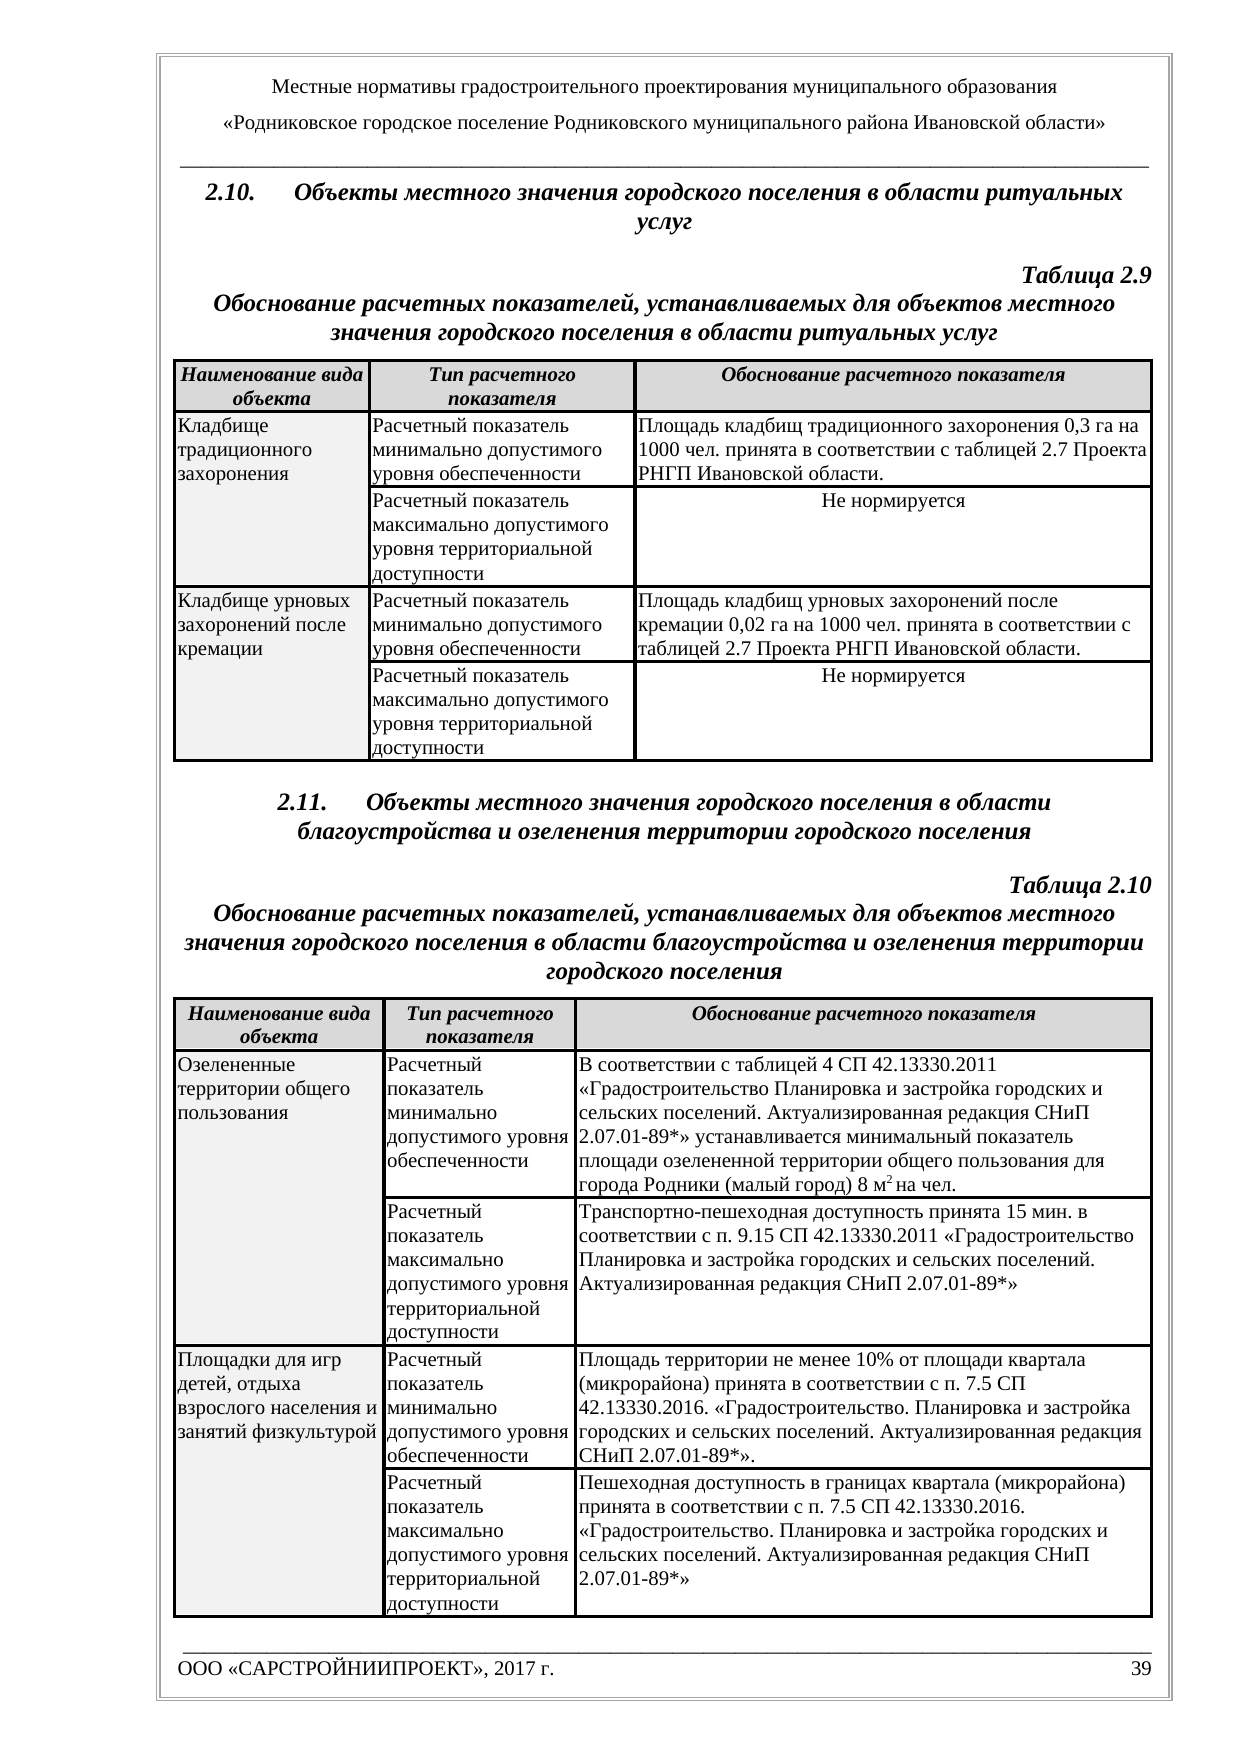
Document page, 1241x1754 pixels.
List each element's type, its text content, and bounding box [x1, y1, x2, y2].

table_cell Транспортно-пешеходная доступность принята 15 мин. в соответствии с п. 9.15 СП 42.13330.2011 «Градостроительство Планировка и застройка городских и сельских поселений. Актуализированная редакция СНиП 2.07.01-89*» [577, 1199, 1150, 1343]
subtitle Объекты местного значения городского поселения в области благоустройства и озеленения территории городского поселения [177, 787, 1152, 845]
table_header Наименование вида объекта [176, 362, 368, 410]
table_cell Площадь территории не менее 10% от площади квартала (микрорайона) принята в соответствии с п. 7.5 СП 42.13330.2016. «Градостроительство. Планировка и застройка городских и сельских поселений. Актуализированная редакция СНиП 2.07.01-89*». [577, 1347, 1150, 1467]
table_cell Кладбище урновых захоронений после кремации [176, 588, 368, 759]
table_cell Расчетный показатель максимально допустимого уровня территориальной доступности [371, 663, 633, 759]
text Обоснование расчетных показателей, устанавливаемых для объектов местного значения городского поселения в области ритуальных услуг [177, 288, 1152, 346]
table_header Тип расчетного показателя [386, 1000, 574, 1048]
table_cell Расчетный показатель минимально допустимого уровня обеспеченности [371, 588, 633, 660]
table_cell Расчетный показатель максимально допустимого уровня территориальной доступности [386, 1470, 574, 1614]
table_cell Расчетный показатель максимально допустимого уровня территориальной доступности [371, 488, 633, 584]
table_cell Расчетный показатель минимально допустимого уровня обеспеченности [371, 413, 633, 485]
subtitle Объекты местного значения городского поселения в области ритуальных услуг [177, 177, 1152, 235]
table_cell Кладбище традиционного захоронения [176, 413, 368, 584]
table_header Обоснование расчетного показателя [577, 1000, 1150, 1048]
table_header Обоснование расчетного показателя [637, 362, 1150, 410]
text Обоснование расчетных показателей, устанавливаемых для объектов местного значения городского поселения в области благоустройства и озеленения территории городского поселения [177, 898, 1152, 985]
table_header Тип расчетного показателя [371, 362, 633, 410]
table_cell Площадь кладбищ традиционного захоронения 0,3 га на 1000 чел. принята в соответствии с таблицей 2.7 Проекта РНГП Ивановской области. [637, 413, 1150, 485]
table_cell Не нормируется [637, 488, 1150, 584]
table_cell Площадки для игр детей, отдыха взрослого населения и занятий физкультурой [176, 1347, 382, 1614]
text Таблица 2.10 [177, 870, 1152, 898]
text Таблица 2.9 [177, 260, 1152, 288]
table_cell Площадь кладбищ урновых захоронений после кремации 0,02 га на 1000 чел. принята в соответствии с таблицей 2.7 Проекта РНГП Ивановской области. [637, 588, 1150, 660]
table_cell В соответствии с таблицей 4 СП 42.13330.2011 «Градостроительство Планировка и застройка городских и сельских поселений. Актуализированная редакция СНиП 2.07.01-89*» устанавливается минимальный показатель площади озелененной территории общего пользования для города Родники (малый город) 8 м2 на чел. [577, 1052, 1150, 1196]
table_cell Озелененные территории общего пользования [176, 1052, 382, 1343]
table_cell Расчетный показатель максимально допустимого уровня территориальной доступности [386, 1199, 574, 1343]
table_cell Расчетный показатель минимально допустимого уровня обеспеченности [386, 1052, 574, 1196]
table_cell Пешеходная доступность в границах квартала (микрорайона) принята в соответствии с п. 7.5 СП 42.13330.2016. «Градостроительство. Планировка и застройка городских и сельских поселений. Актуализированная редакция СНиП 2.07.01-89*» [577, 1470, 1150, 1614]
table_cell Не нормируется [637, 663, 1150, 759]
table_cell Расчетный показатель минимально допустимого уровня обеспеченности [386, 1347, 574, 1467]
table_header Наименование вида объекта [176, 1000, 382, 1048]
